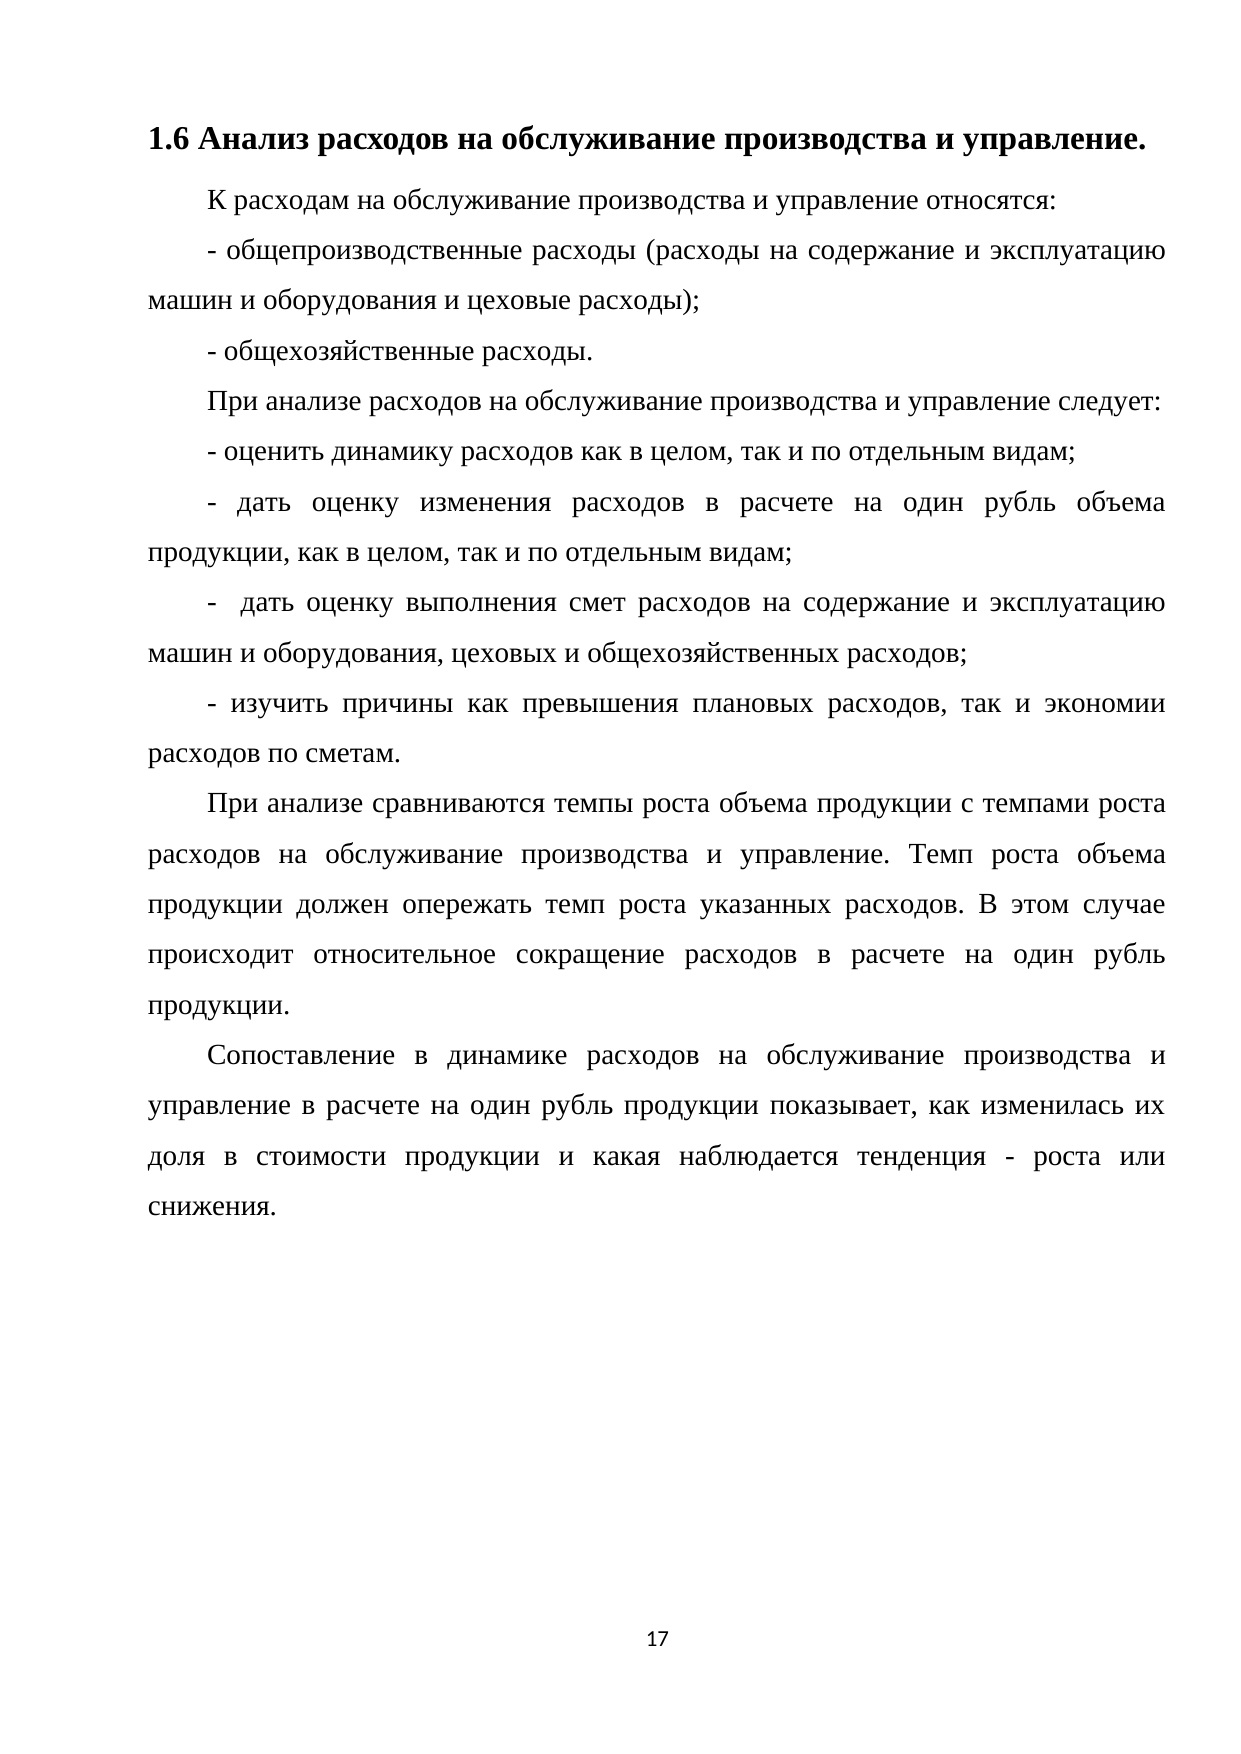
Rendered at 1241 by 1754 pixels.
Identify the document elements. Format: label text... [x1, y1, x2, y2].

text - дать оценку изменения расходов в расчете на один рубль объема продукции, как в целом, так и по отдельным видам; [148, 484, 1167, 568]
text - дать оценку выполнения смет расходов на содержание и эксплуатацию машин и оборудования, цеховых и общехозяйственных расходов; [148, 584, 1167, 668]
text При анализе сравниваются темпы роста объема продукции с темпами роста расходов на обслуживание производства и управление. Темп роста объема продукции должен опережать темп роста указанных расходов. В этом случае происходит относительное сокращение расходов в расчете на один рубль продукции. [148, 786, 1167, 1020]
text - общепроизводственные расходы (расходы на содержание и эксплуатацию машин и оборудования и цеховые расходы); [148, 232, 1167, 316]
text Сопоставление в динамике расходов на обслуживание производства и управление в расчете на один рубль продукции показывает, как изменилась их доля в стоимости продукции и какая наблюдается тенденция - роста или снижения. [148, 1037, 1167, 1222]
text - оценить динамику расходов как в целом, так и по отдельным видам; [148, 433, 1167, 467]
subtitle 1.6 Анализ расходов на обслуживание производства и управление. [148, 118, 1167, 156]
text К расходам на обслуживание производства и управление относятся: [148, 182, 1167, 215]
text - изучить причины как превышения плановых расходов, так и экономии расходов по сметам. [148, 685, 1167, 769]
text При анализе расходов на обслуживание производства и управление следует: [148, 383, 1167, 417]
text - общехозяйственные расходы. [148, 333, 1167, 366]
